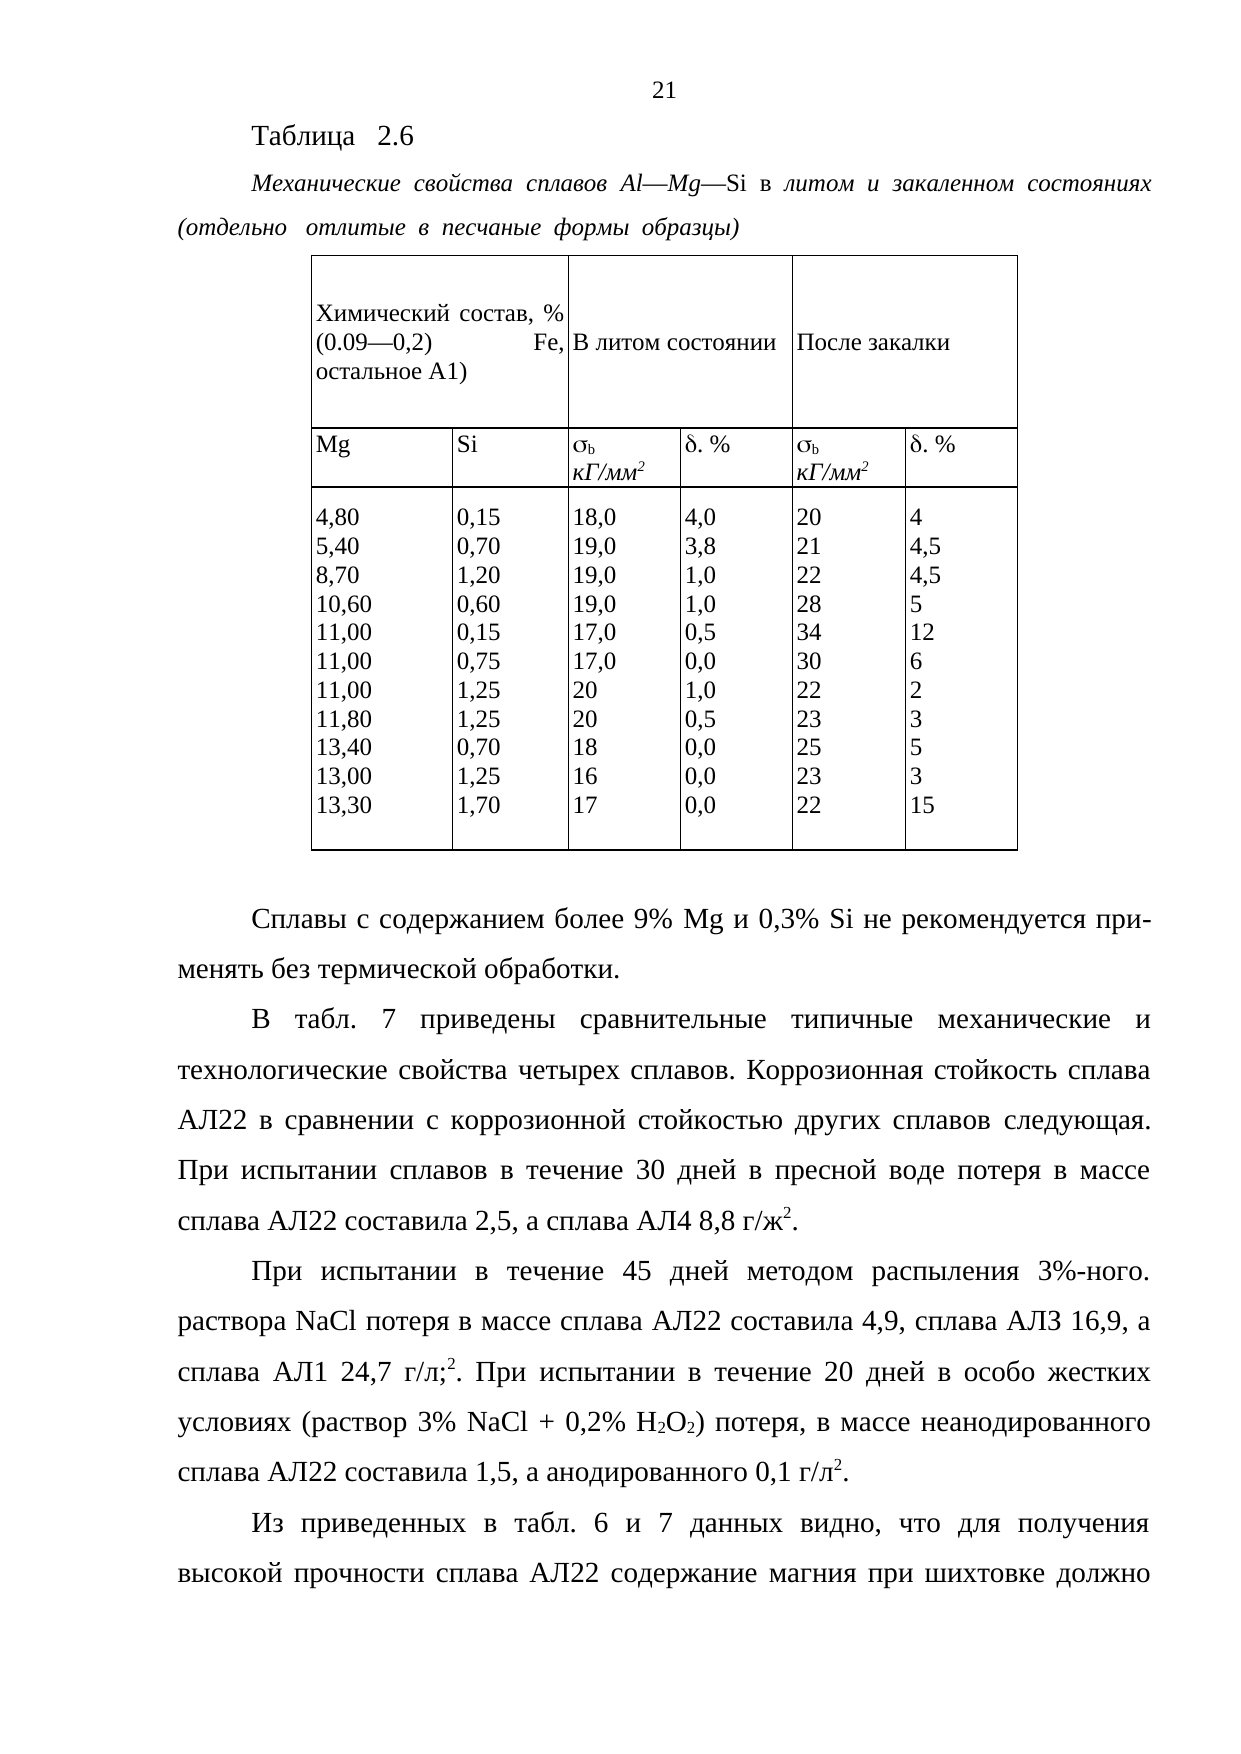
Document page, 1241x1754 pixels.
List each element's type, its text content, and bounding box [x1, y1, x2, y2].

table_cell 0,15 [453, 488, 568, 531]
table_cell [793, 819, 905, 849]
table_header Химический состав, % (0.09—0,2) Fe, остальное А1) [312, 256, 568, 427]
text Таблица 2.6 [177, 118, 1152, 152]
table_cell 20 [793, 488, 905, 531]
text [177, 1505, 1152, 1588]
table_cell [906, 819, 1017, 849]
table_cell [569, 819, 680, 849]
text В табл. 7 приведены сравнительные типичные механические и технологические свойства четырех сплавов. Коррозионная стойкость сплава АЛ22 в сравнении с коррозионной стойкостью других сплавов следующая. При испытании сплавов в течение 30 дней в пресной воде потеря в массе сплава АЛ22 составила 2,5, а сплава АЛ4 8,8 г/ж2. [177, 1002, 1152, 1236]
table_cell [312, 819, 452, 849]
table_header В литом состоянии [569, 256, 792, 427]
table_cell [681, 819, 792, 849]
table_cell 4,0 [681, 488, 792, 531]
table_header После закалки [793, 256, 1017, 427]
table_cell 4,80 [312, 488, 452, 531]
text Механические свойства сплавов Al—Mg—Si в литом и закаленном состояниях (отдельно отлитые в песчаные формы образцы) [177, 168, 1152, 240]
table_cell b кГ/мм2 [793, 429, 905, 486]
table_cell . % [906, 429, 1017, 486]
table_cell b кГ/мм2 [569, 429, 680, 486]
table_cell . % [681, 429, 792, 486]
table_cell 18,0 [569, 488, 680, 531]
table_cell 1,70 [453, 790, 568, 849]
table_cell Mg [312, 429, 452, 486]
table_cell Si [453, 429, 568, 486]
table_cell 4 [906, 488, 1017, 531]
text При испытании в течение 45 дней методом распыления 3%-ного. раствора NaCl потеря в массе сплава АЛ22 составила 4,9, сплава АЛЗ 16,9, а сплава АЛ1 24,7 г/л;2. При испытании в течение 20 дней в особо жестких условиях (раствор 3% NaCl + 0,2% Н2О2) потеря, в массе неанодированного сплава АЛ22 составила 1,5, а анодированного 0,1 г/л2. [177, 1253, 1152, 1488]
text Сплавы с содержанием более 9% Mg и 0,3% Si не рекомендуется применять без термической обработки. [177, 901, 1152, 985]
